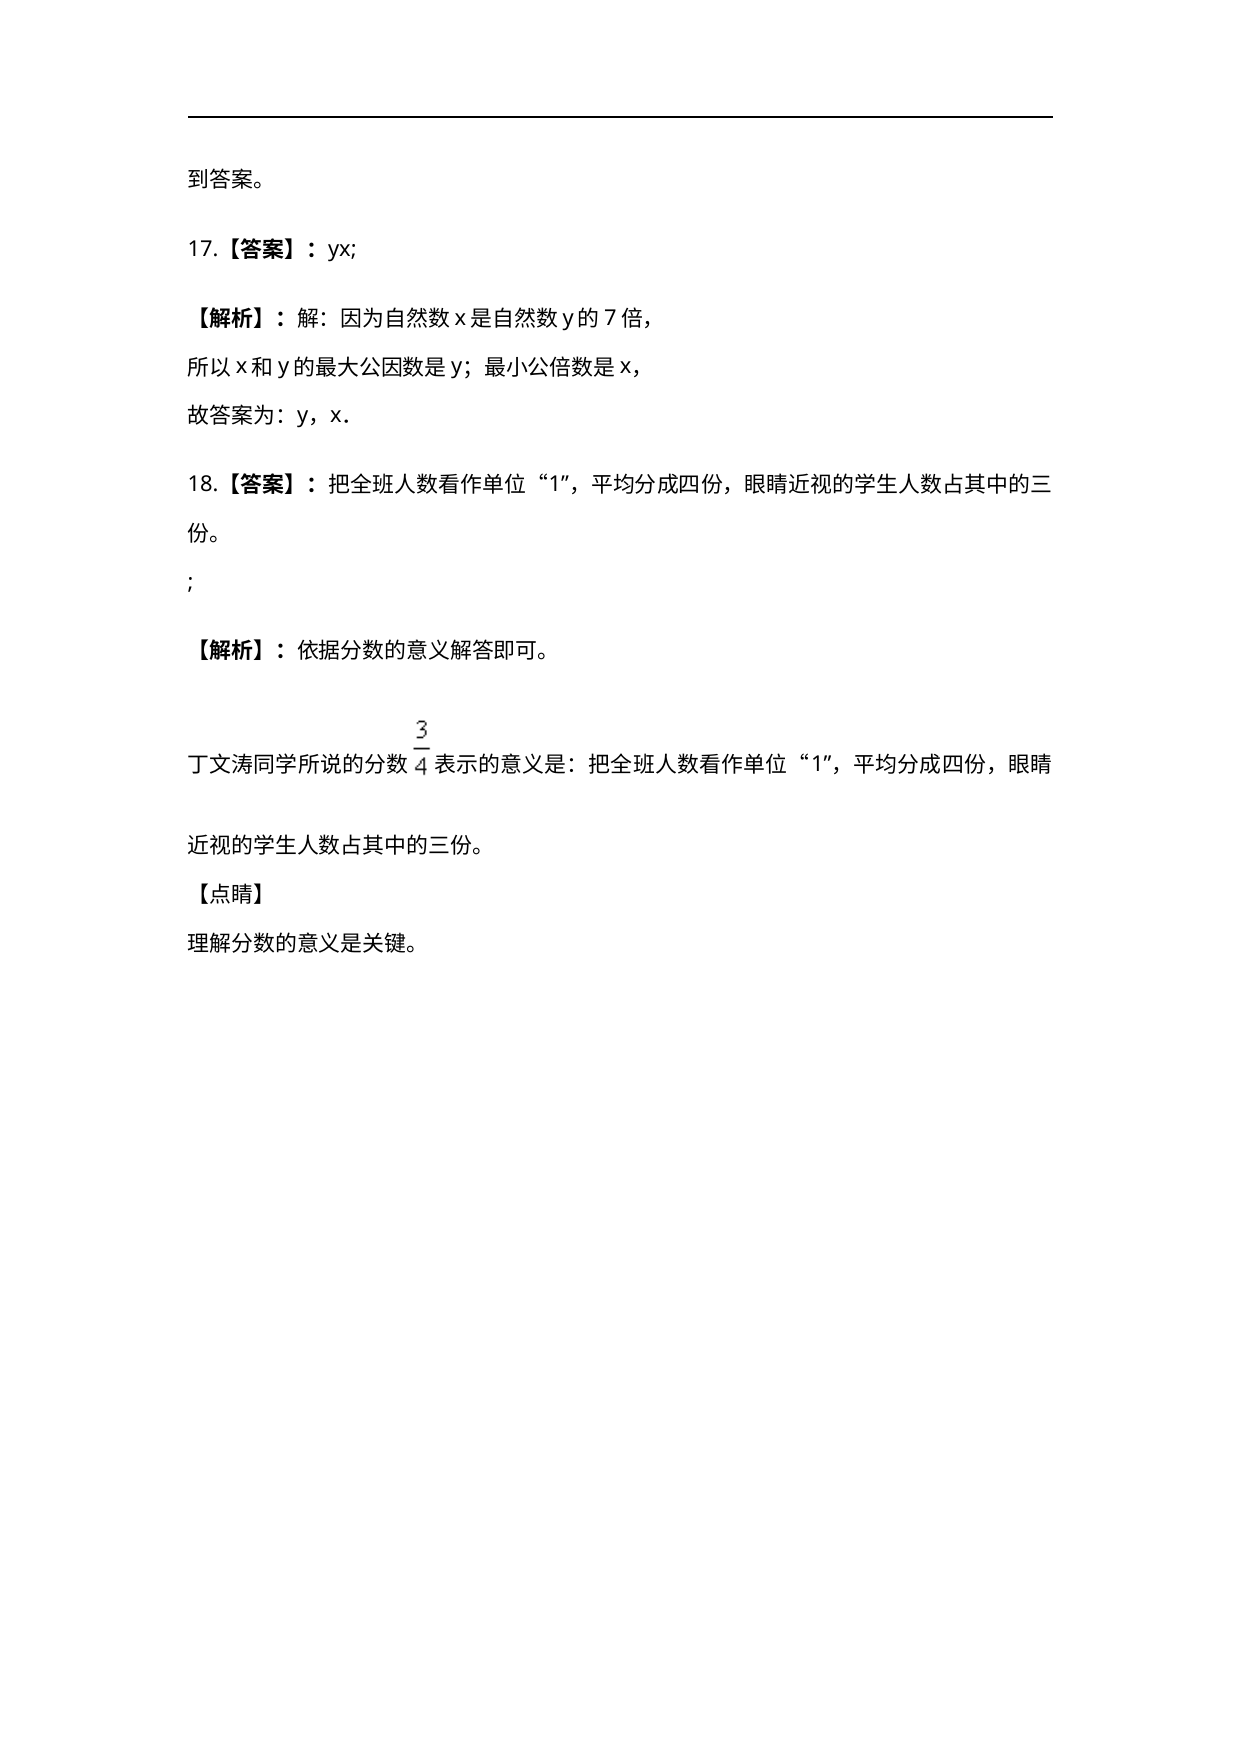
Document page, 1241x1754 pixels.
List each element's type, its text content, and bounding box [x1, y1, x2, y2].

text 18.【答案】：把全班人数看作单位“1”，平均分成四份，眼睛近视的学生人数占其中的三份。 ; [187, 467, 1053, 597]
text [187, 162, 1053, 194]
picture [409, 713, 435, 780]
text 17.【答案】：yx; [187, 231, 1053, 264]
text 【解析】：解：因为自然数x是自然数y的7倍， 所以x和y的最大公因数是y；最小公倍数是x， 故答案为：y，x． [187, 300, 1053, 430]
text 【解析】：依据分数的意义解答即可。 丁文涛同学所说的分数表示的意义是：把全班人数看作单位“1”，平均分成四份，眼睛近视的学生人数占其中的三份。 【点睛】 理解分数的意义是关键。 [187, 633, 1053, 958]
